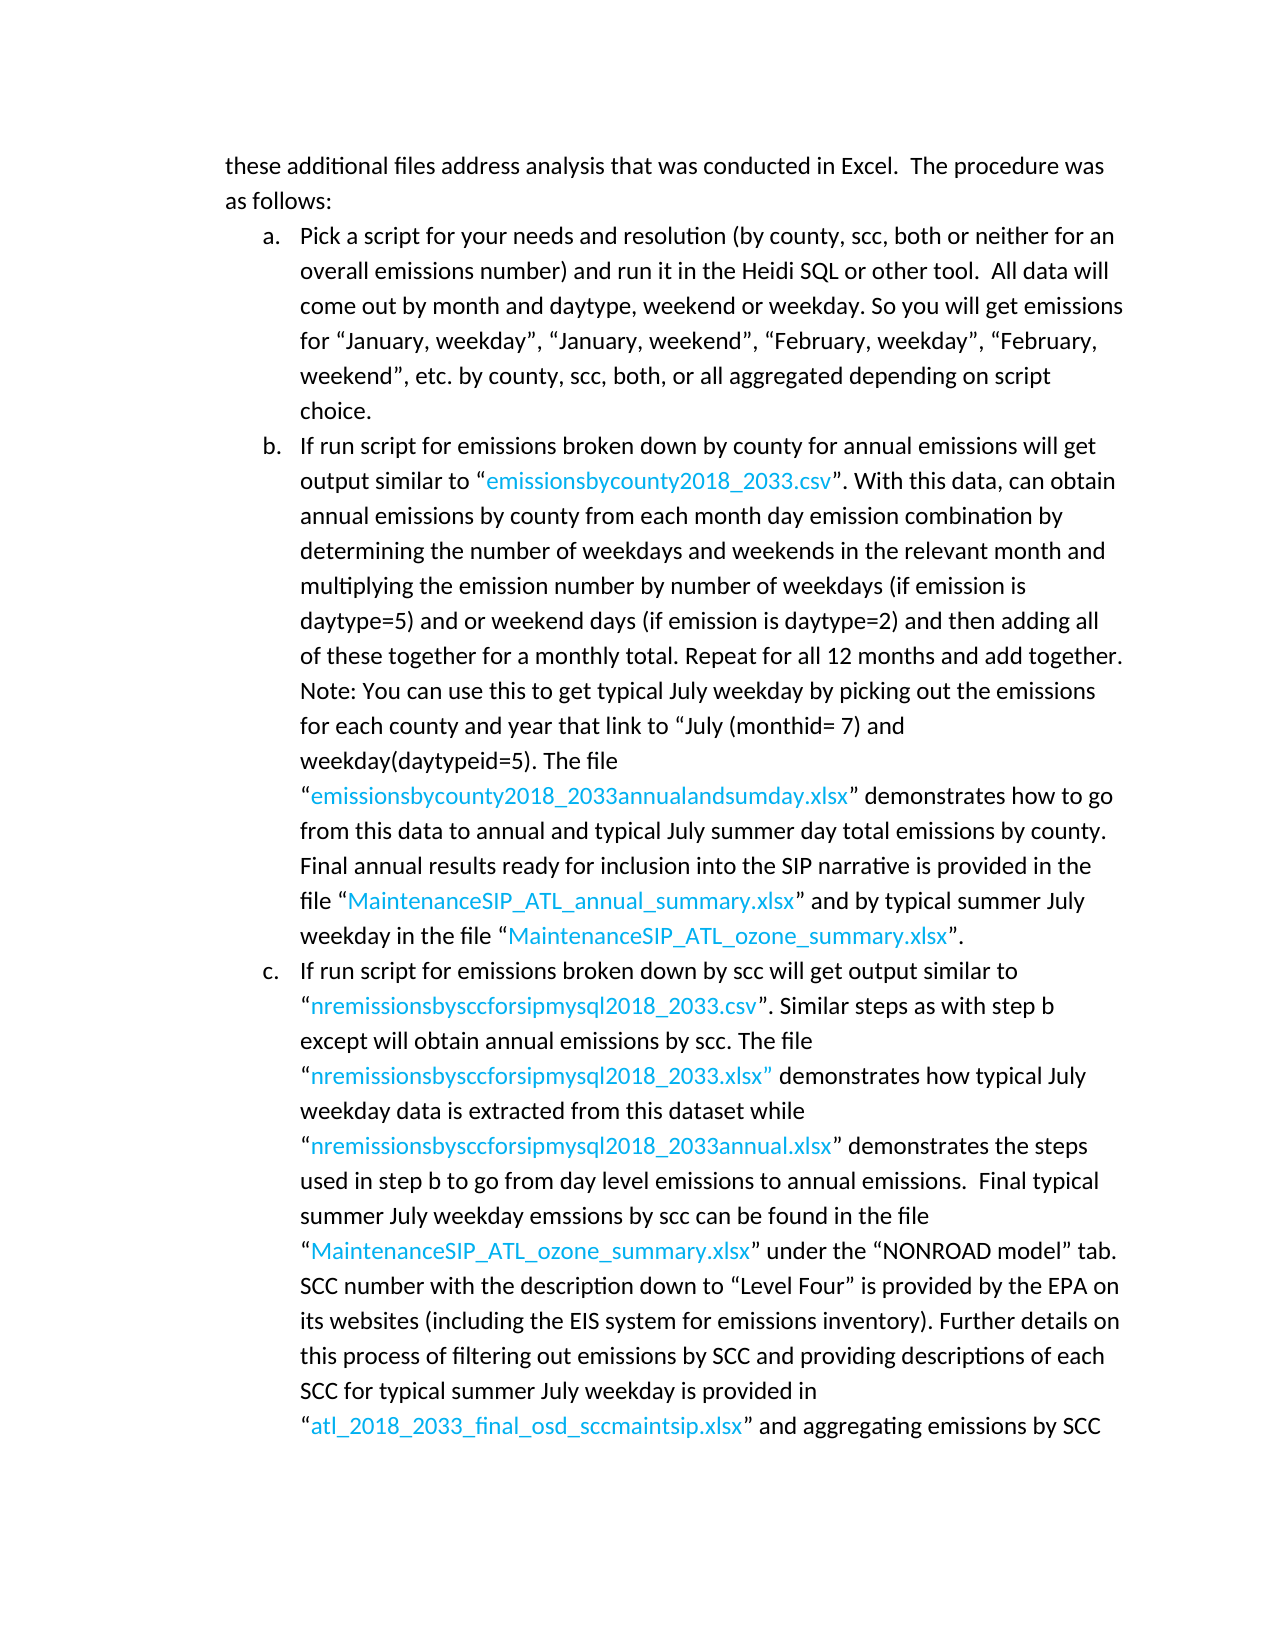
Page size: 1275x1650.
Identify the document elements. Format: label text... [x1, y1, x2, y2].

list If run script for emissions broken down by county for annual emissions will get output similar to “emissionsbycounty2018_2033.csv”. With this data, can obtain annual emissions by county from each month day emission combination by determining the number of weekdays and weekends in the relevant month and multiplying the emission number by number of weekdays (if emission is daytype=5) and or weekend days (if emission is daytype=2) and then adding all of these together for a monthly total. Repeat for all 12 months and add together. [262, 430, 1125, 671]
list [187, 150, 1125, 216]
list Note: You can use this to get typical July weekday by picking out the emissions for each county and year that link to “July (monthid= 7) and weekday(daytypeid=5). The file “emissionsbycounty2018_2033annualandsumday.xlsx” demonstrates how to go from this data to annual and typical July summer day total emissions by county. Final annual results ready for inclusion into the SIP narrative is provided in the file “MaintenanceSIP_ATL_annual_summary.xlsx” and by typical summer July weekday in the file “MaintenanceSIP_ATL_ozone_summary.xlsx”. [300, 675, 1125, 951]
list Pick a script for your needs and resolution (by county, scc, both or neither for an overall emissions number) and run it in the Heidi SQL or other tool. All data will come out by month and daytype, weekend or weekday. So you will get emissions for “January, weekday”, “January, weekend”, “February, weekday”, “February, weekend”, etc. by county, scc, both, or all aggregated depending on script choice. [262, 220, 1125, 426]
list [262, 955, 1125, 1441]
